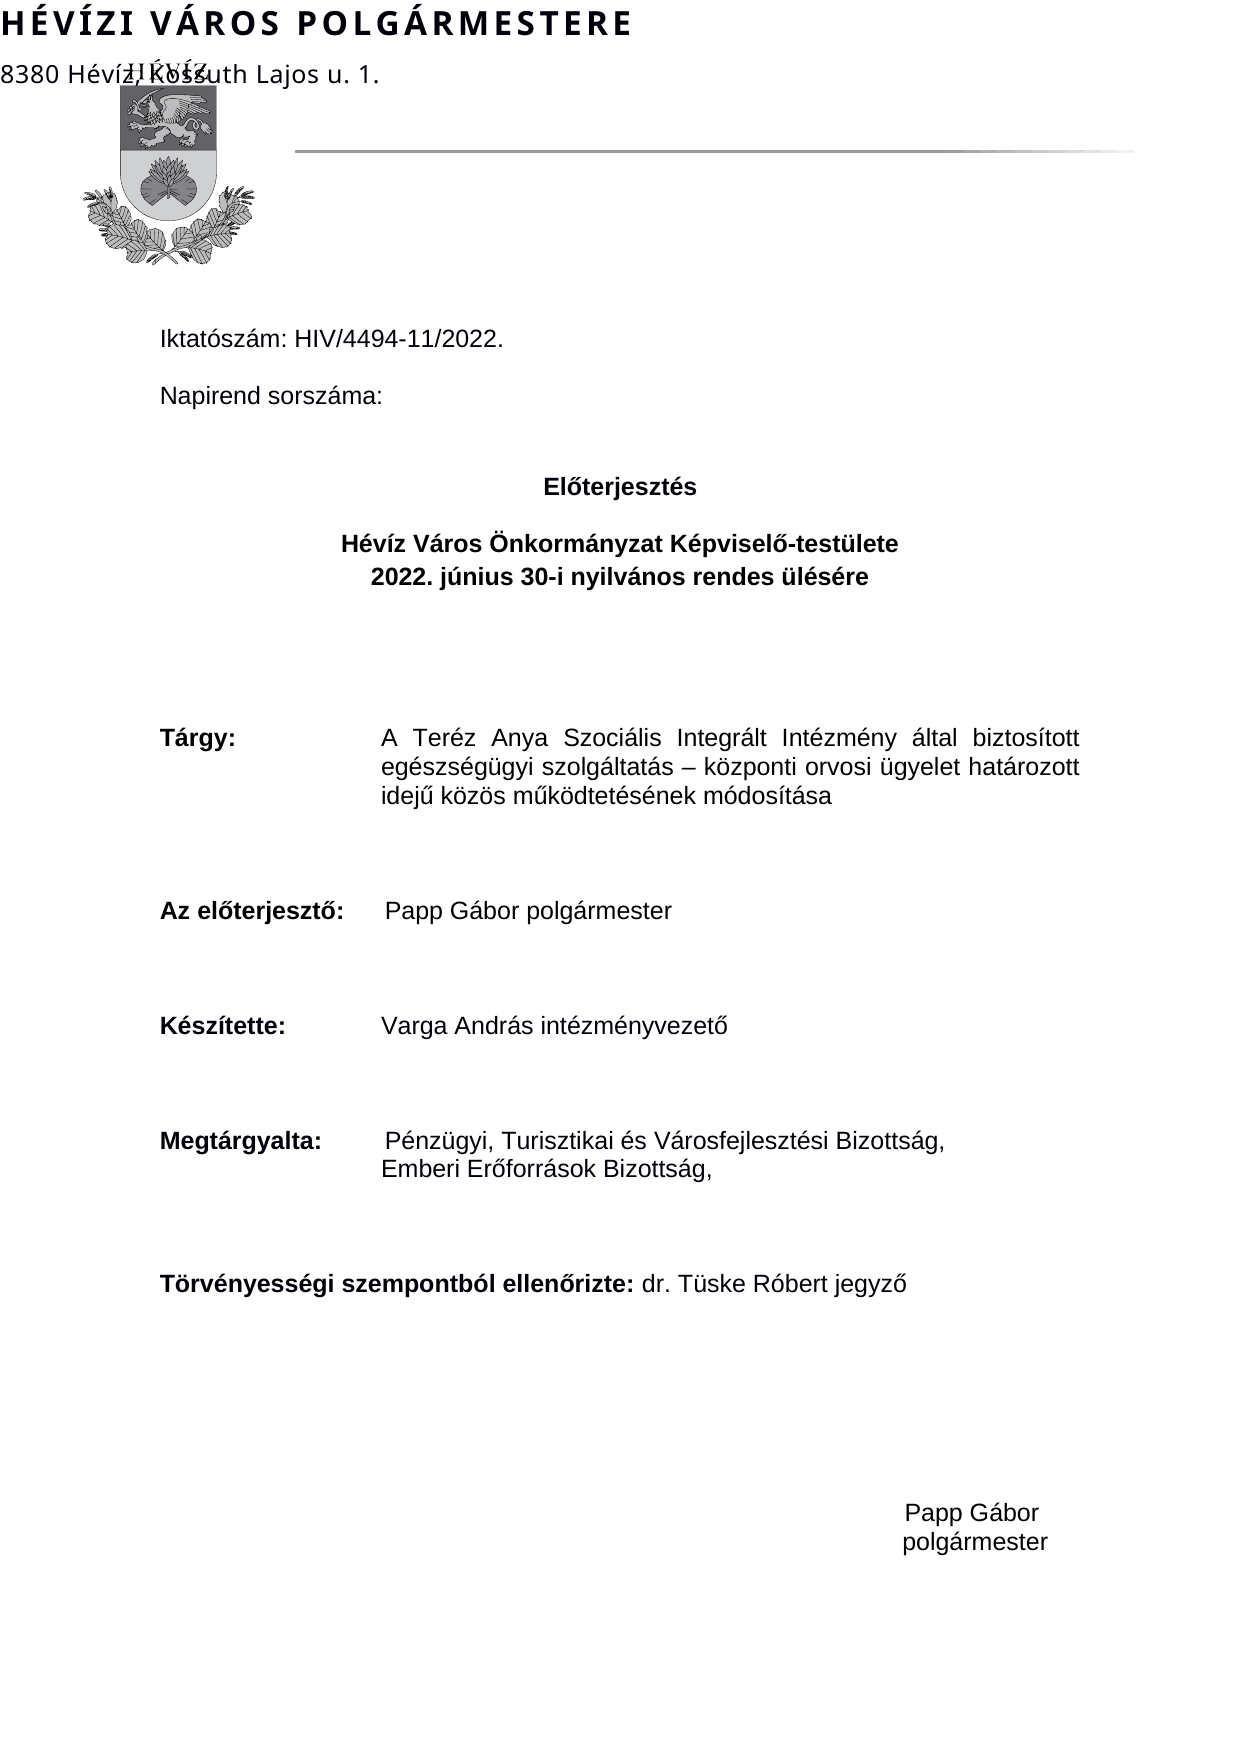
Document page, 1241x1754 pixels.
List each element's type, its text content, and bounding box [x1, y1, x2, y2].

text Törvényességi szempontból ellenőrizte: dr. Tüske Róbert jegyző [159, 1269, 1081, 1297]
text Hévíz Város Önkormányzat Képviselő-testülete [159, 529, 1081, 558]
text Tárgy: A Teréz Anya Szociális Integrált Intézmény által biztosított egészségügyi szolgáltatás – központi orvosi ügyelet határozott idejű közös működtetésének módosítása [159, 723, 1081, 809]
text Megtárgyalta: Pénzügyi, Turisztikai és Városfejlesztési Bizottság, [159, 1126, 1081, 1154]
text Készítette: Varga András intézményvezető [159, 1011, 1081, 1039]
text Emberi Erőforrások Bizottság, [307, 1154, 1081, 1183]
text Napirend sorszáma: [159, 381, 1081, 410]
text Papp Gábor [159, 1498, 1081, 1527]
text Az előterjesztő: Papp Gábor polgármester [159, 896, 1081, 924]
text Előterjesztés [159, 472, 1081, 501]
text 2022. június 30-i nyilvános rendes ülésére [159, 562, 1081, 591]
text polgármester [159, 1527, 1081, 1556]
text Iktatószám: HIV/4494-11/2022. [159, 324, 1081, 353]
